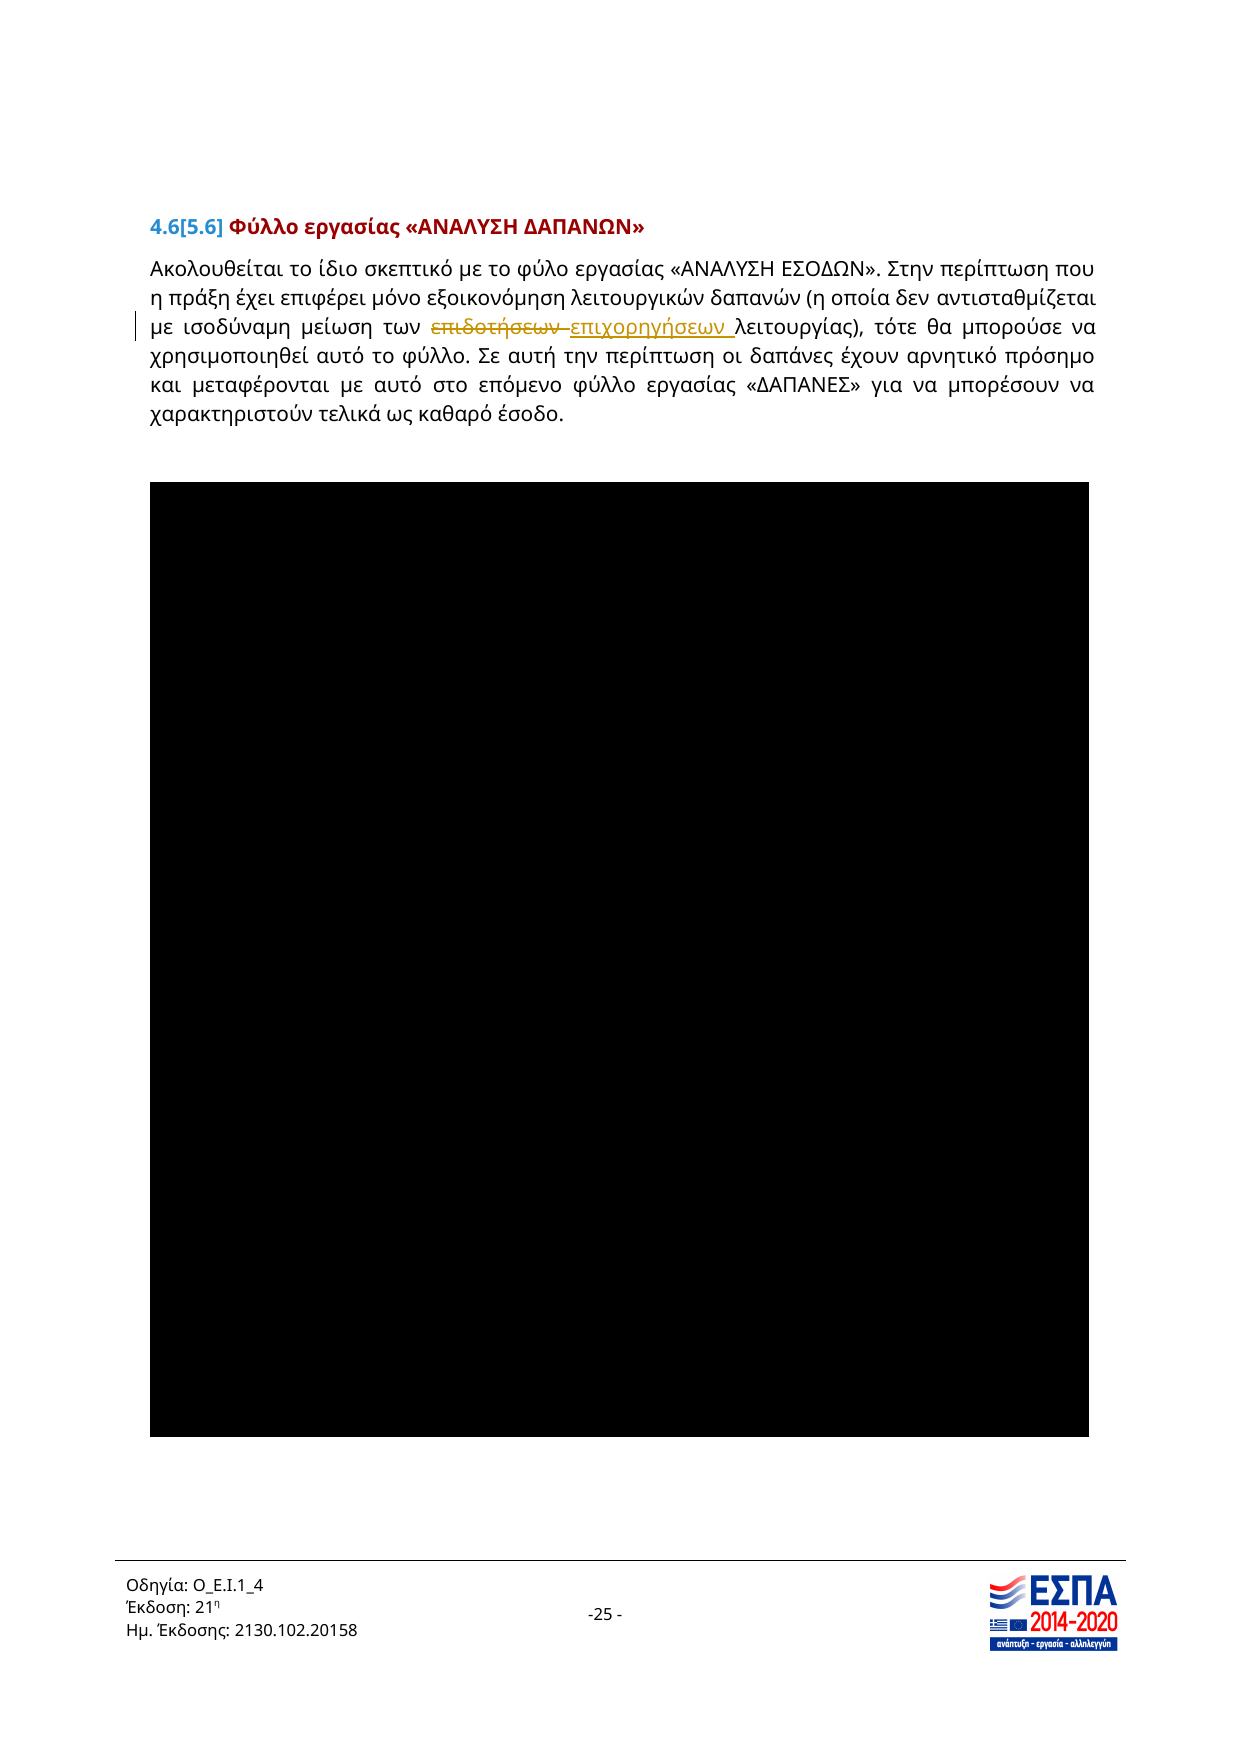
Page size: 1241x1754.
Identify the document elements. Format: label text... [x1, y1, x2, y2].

picture [986, 1573, 1121, 1653]
text Ακολουθείται το ίδιο σκεπτικό με το φύλο εργασίας «ΑΝΑΛΥΣΗ ΕΣΟΔΩΝ». Στην περίπτωση που η πράξη έχει επιφέρει μόνο εξοικονόμηση λειτουργικών δαπανών (η οποία δεν αντισταθμίζεται με ισοδύναμη μείωση των λειτουργίας), τότε θα μπορούσε να χρησιμοποιηθεί αυτό το φύλλο. Σε αυτή την περίπτωση οι δαπάνες έχουν αρνητικό πρόσημο και μεταφέρονται με αυτό στο επόμενο φύλλο εργασίας «ΔΑΠΑΝΕΣ» για να μπορέσουν να χαρακτηριστούν τελικά ως καθαρό έσοδο. [150, 253, 1096, 428]
subtitle Φύλλο εργασίας «ΑΝΑΛΥΣΗ ΔΑΠΑΝΩΝ» [150, 211, 1090, 241]
